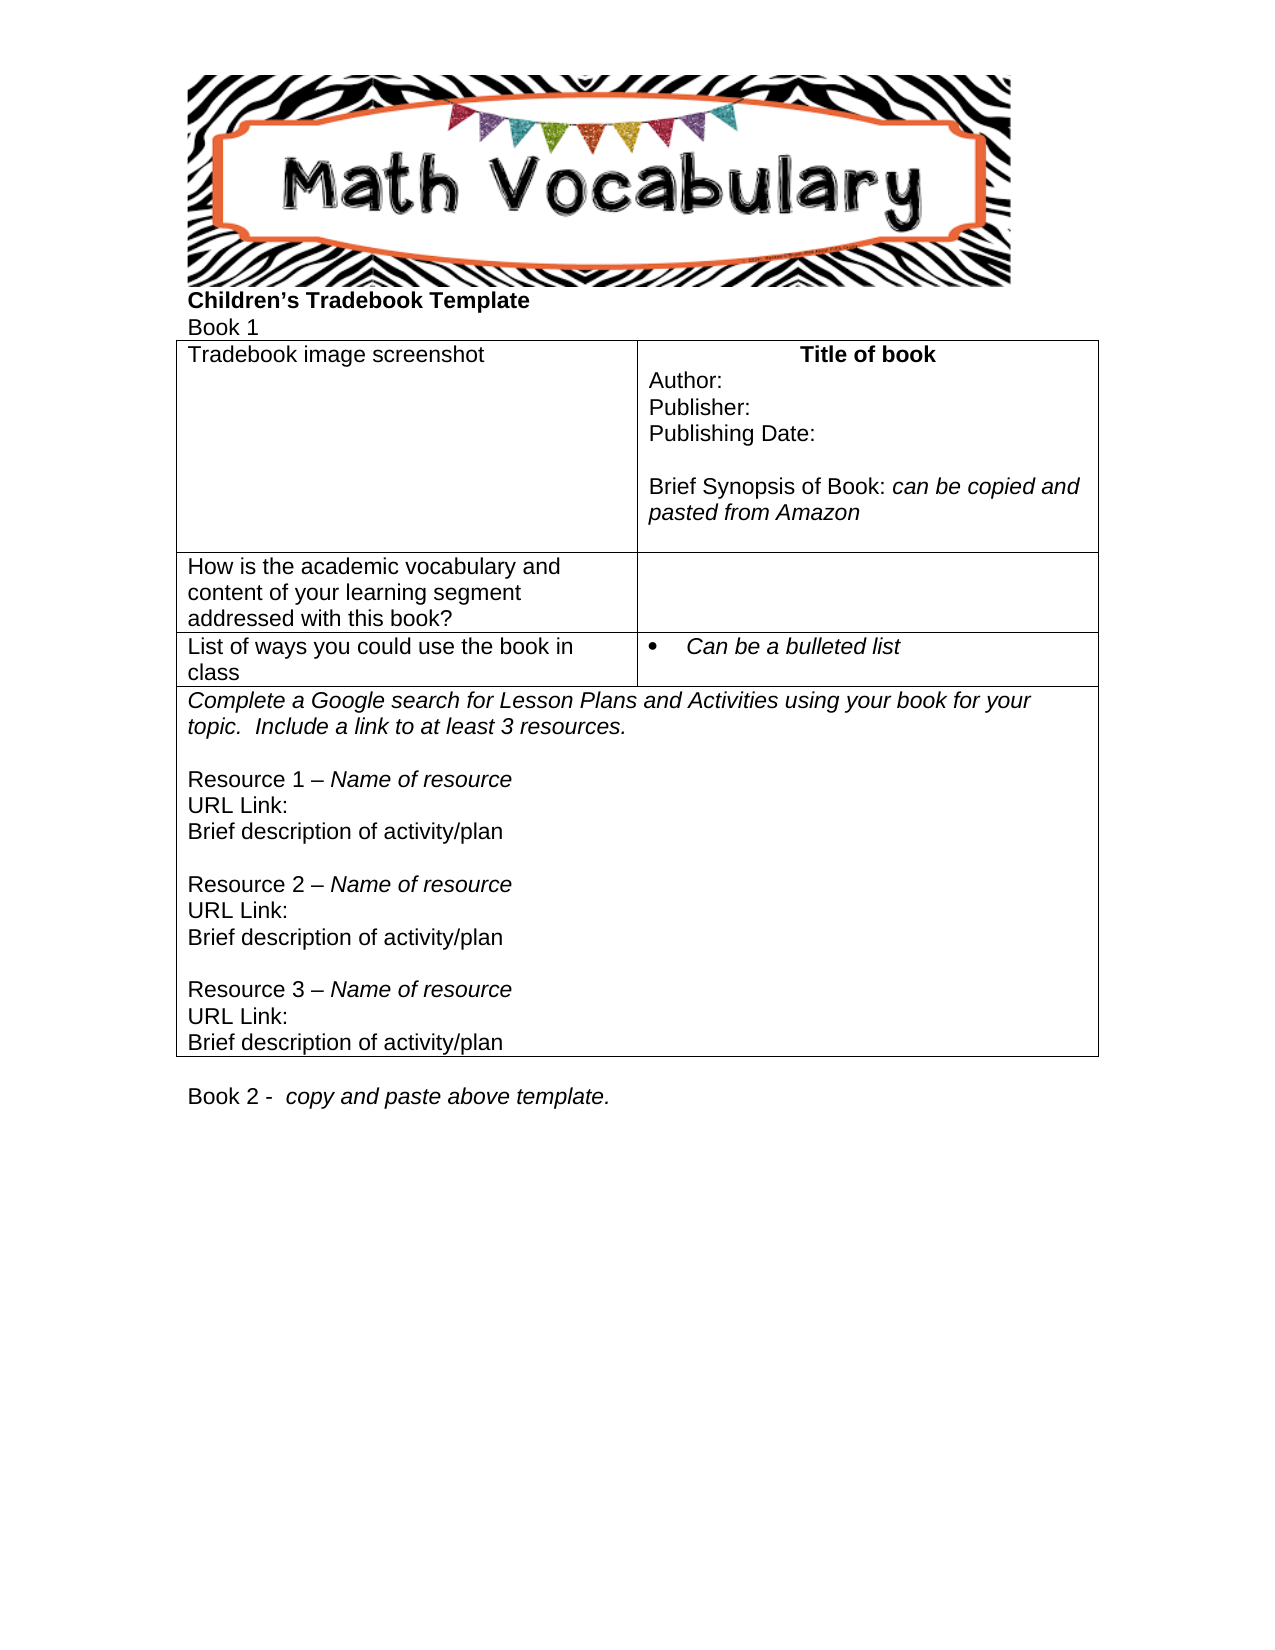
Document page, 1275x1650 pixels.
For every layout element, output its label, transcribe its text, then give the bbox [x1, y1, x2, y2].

table_cell How is the academic vocabulary and content of your learning segment addressed with this book? [177, 553, 637, 632]
table_header Tradebook image screenshot [177, 341, 637, 552]
text Book 1 [187, 313, 1087, 340]
picture [187, 75, 1012, 287]
text Book 2 - copy and paste above template. [187, 1083, 1087, 1109]
table_cell List of ways you could use the book in class [177, 633, 637, 686]
table_cell Complete a Google search for Lesson Plans and Activities using your book for your topic. Include a link to at least 3 resources. Resource 1 – Name of resource URL Link: Brief description of activity/plan Resource 2 – Name of resource URL Link: Brief description of activity/plan Resource 3 – Name of resource URL Link: Brief description of activity/plan [177, 687, 1098, 1056]
table_header Title of book Author: Publisher: Publishing Date: Brief Synopsis of Book: can be copied and pasted from Amazon [638, 341, 1098, 552]
text Children’s Tradebook Template [187, 287, 1087, 313]
table_cell Can be a bulleted list [638, 633, 1098, 686]
table_cell [638, 553, 1098, 632]
